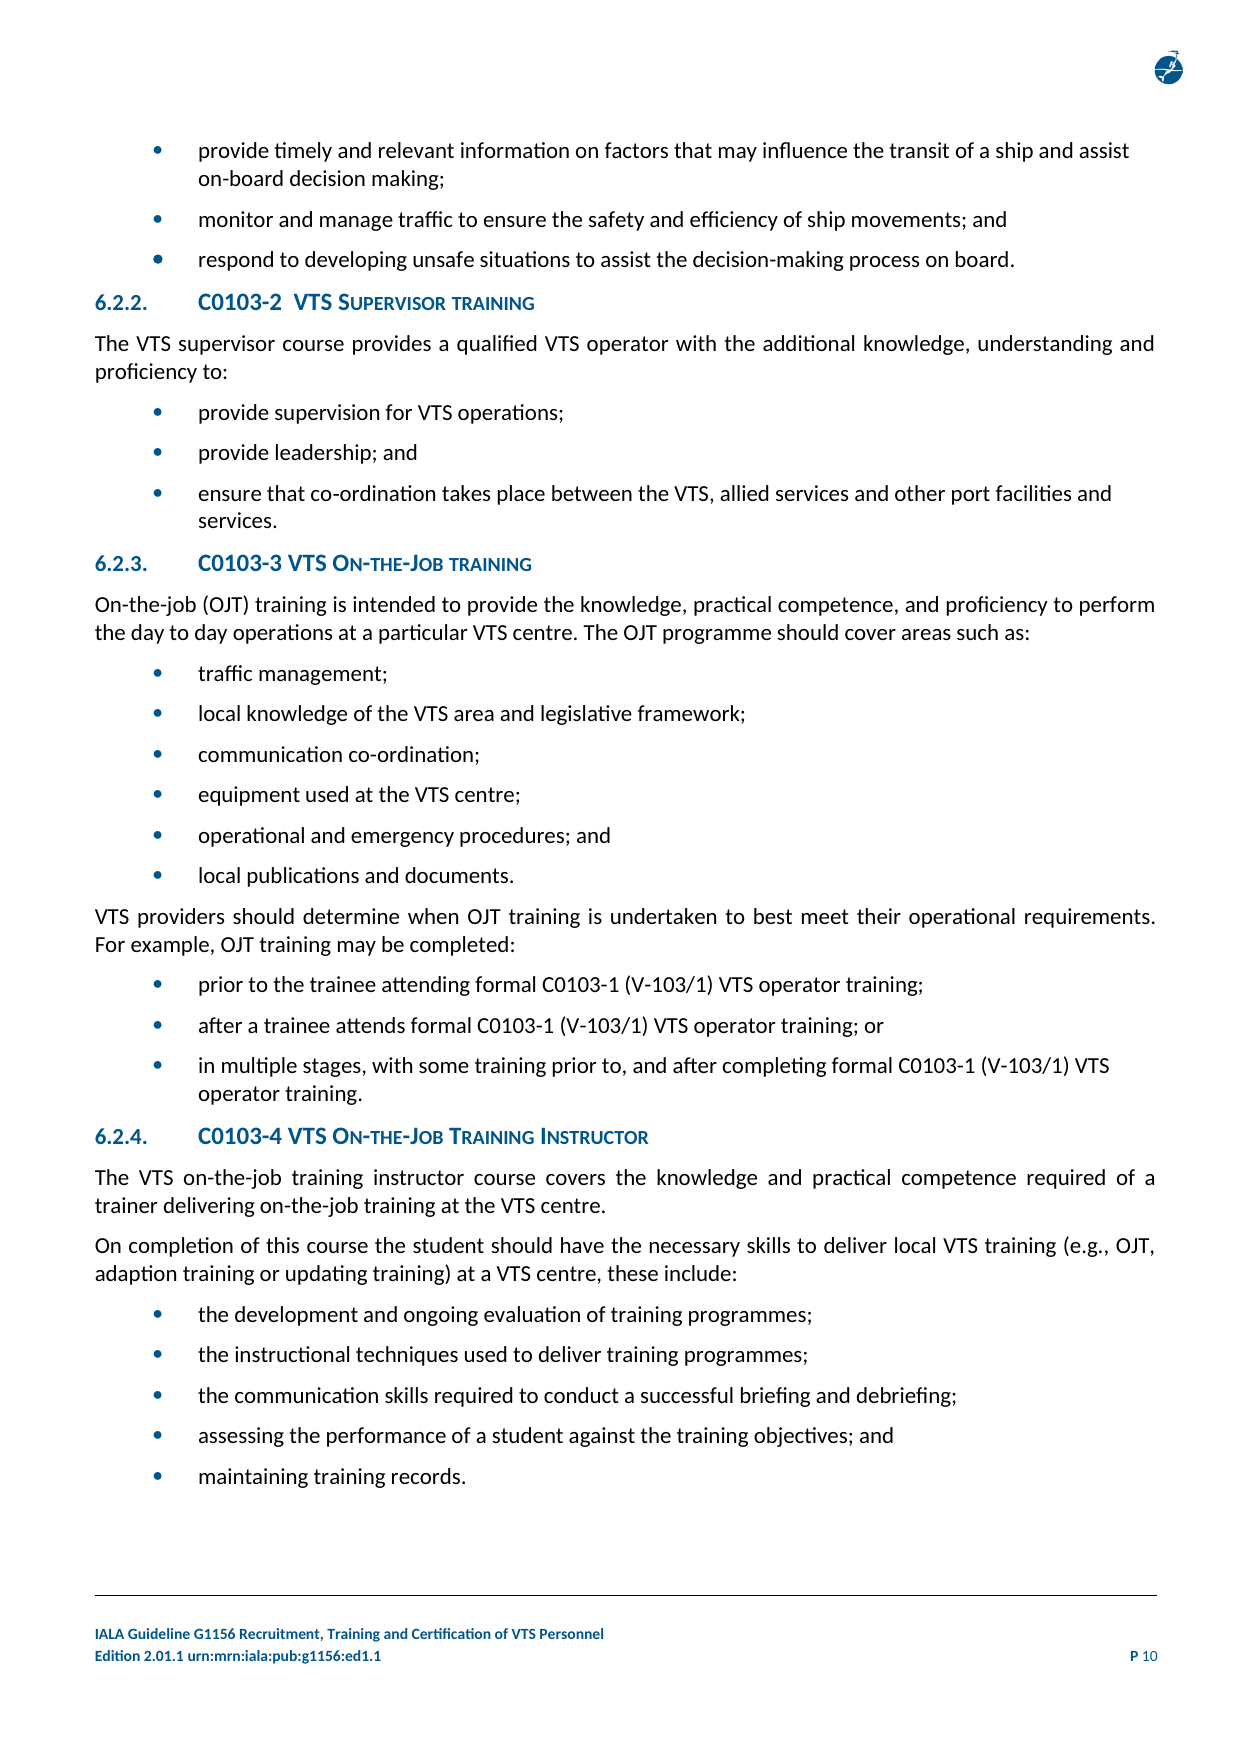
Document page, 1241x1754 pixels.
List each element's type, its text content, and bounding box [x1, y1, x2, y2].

text operational and emergency procedures; and [153, 821, 1157, 849]
text provide timely and relevant information on factors that may influence the transit of a ship and assist on-board decision making; [153, 136, 1157, 192]
text respond to developing unsafe situations to assist the decision-making process on board. [153, 246, 1157, 273]
text local knowledge of the VTS area and legislative framework; [153, 699, 1157, 727]
subtitle C0103-4 VTS On-the-Job Training Instructor [94, 1120, 1069, 1151]
subtitle C0103-3 VTS On-the-Job training [94, 547, 1069, 578]
text traffic management; [153, 659, 1157, 687]
subtitle C0103-2 VTS Supervisor training [94, 286, 1069, 317]
text maintaining training records. [153, 1462, 1157, 1490]
text in multiple stages, with some training prior to, and after completing formal C0103-1 (V-103/1) VTS operator training. [153, 1051, 1157, 1107]
picture [1123, 0, 1241, 119]
text monitor and manage traffic to ensure the safety and efficiency of ship movements; and [153, 205, 1157, 233]
text the development and ongoing evaluation of training programmes; [153, 1300, 1157, 1328]
text after a trainee attends formal C0103-1 (V-103/1) VTS operator training; or [153, 1011, 1157, 1039]
text VTS providers should determine when OJT training is undertaken to best meet their operational requirements. For example, OJT training may be completed: [94, 902, 1157, 958]
text communication co-ordination; [153, 740, 1157, 768]
text the instructional techniques used to deliver training programmes; [153, 1341, 1157, 1369]
text prior to the trainee attending formal C0103-1 (V-103/1) VTS operator training; [153, 970, 1157, 998]
text On completion of this course the student should have the necessary skills to deliver local VTS training (e.g., OJT, adaption training or updating training) at a VTS centre, these include: [94, 1232, 1157, 1288]
text assessing the performance of a student against the training objectives; and [153, 1422, 1157, 1450]
text ensure that co‐ordination takes place between the VTS, allied services and other port facilities and services. [153, 479, 1157, 535]
text provide leadership; and [153, 438, 1157, 466]
text equipment used at the VTS centre; [153, 780, 1157, 808]
text The VTS on-the-job training instructor course covers the knowledge and practical competence required of a trainer delivering on-the-job training at the VTS centre. [94, 1163, 1157, 1219]
text local publications and documents. [153, 861, 1157, 889]
text On-the-job (OJT) training is intended to provide the knowledge, practical competence, and proficiency to perform the day to day operations at a particular VTS centre. The OJT programme should cover areas such as: [94, 590, 1157, 646]
text The VTS supervisor course provides a qualified VTS operator with the additional knowledge, understanding and proficiency to: [94, 329, 1157, 385]
text the communication skills required to conduct a successful briefing and debriefing; [153, 1381, 1157, 1409]
text provide supervision for VTS operations; [153, 398, 1157, 426]
